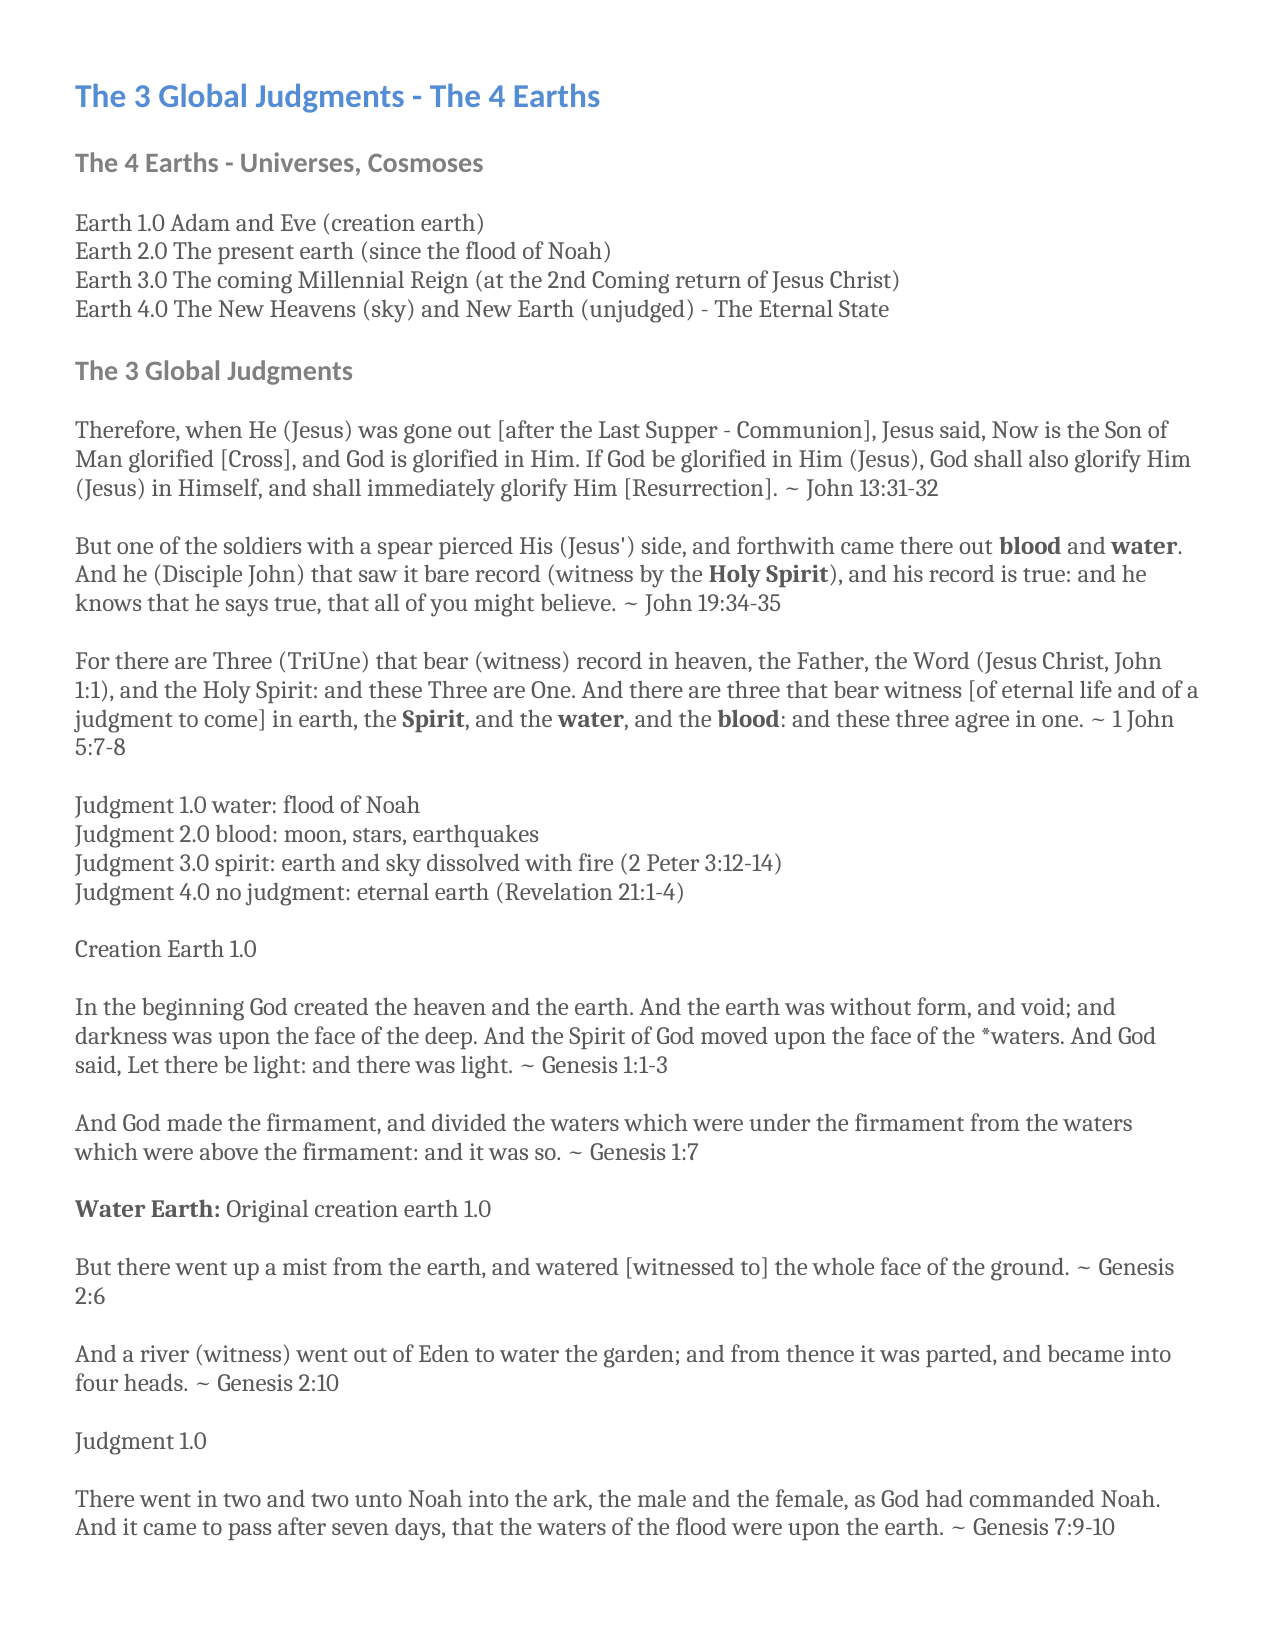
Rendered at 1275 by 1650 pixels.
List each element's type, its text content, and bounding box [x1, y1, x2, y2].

text Therefore, when He (Jesus) was gone out [after the Last Supper - Communion], Jesus said, Now is the Son of Man glorified [Cross], and God is glorified in Him. If God be glorified in Him (Jesus), God shall also glorify Him (Jesus) in Himself, and shall immediately glorify Him [Resurrection]. ~ John 13:31-32 [75, 416, 1200, 502]
text For there are Three (TriUne) that bear (witness) record in heaven, the Father, the Word (Jesus Christ, John 1:1), and the Holy Spirit: and these Three are One. And there are three that bear witness [of eternal life and of a judgment to come] in earth, the Spirit, and the water, and the blood: and these three agree in one. ~ 1 John 5:7-8 [75, 647, 1200, 762]
text But there went up a mist from the earth, and watered [witnessed to] the whole face of the ground. ~ Genesis 2:6 [75, 1253, 1200, 1311]
text And a river (witness) went out of Eden to water the garden; and from thence it was parted, and became into four heads. ~ Genesis 2:10 [75, 1340, 1200, 1397]
subtitle The 3 Global Judgments - The 4 Earths [75, 75, 1200, 116]
text In the beginning God created the heaven and the earth. And the earth was without form, and void; and darkness was upon the face of the deep. And the Spirit of God moved upon the face of the *waters. And God said, Let there be light: and there was light. ~ Genesis 1:1-3 [75, 993, 1200, 1079]
text There went in two and two unto Noah into the ark, the male and the female, as God had commanded Noah. And it came to pass after seven days, that the waters of the flood were upon the earth. ~ Genesis 7:9-10 [75, 1484, 1200, 1542]
text But one of the soldiers with a spear pierced His (Jesus') side, and forthwith came there out blood and water. And he (Disciple John) that saw it bare record (witness by the Holy Spirit), and his record is true: and he knows that he says true, that all of you might believe. ~ John 19:34-35 [75, 532, 1200, 618]
text Earth 1.0 Adam and Eve (creation earth) Earth 2.0 The present earth (since the flood of Noah) Earth 3.0 The coming Millennial Reign (at the 2nd Coming return of Jesus Christ) Earth 4.0 The New Heavens (sky) and New Earth (unjudged) - The Eternal State [75, 208, 1200, 323]
text Judgment 1.0 [75, 1427, 1200, 1455]
text Creation Earth 1.0 [75, 935, 1200, 964]
subtitle The 4 Earths - Universes, Cosmoses [75, 145, 1200, 179]
text Judgment 1.0 water: flood of Noah Judgment 2.0 blood: moon, stars, earthquakes Judgment 3.0 spirit: earth and sky dissolved with fire (2 Peter 3:12-14) Judgment 4.0 no judgment: eternal earth (Revelation 21:1-4) [75, 791, 1200, 906]
text Water Earth: Original creation earth 1.0 [75, 1195, 1200, 1224]
subtitle The 3 Global Judgments [75, 353, 1200, 387]
text And God made the firmament, and divided the waters which were under the firmament from the waters which were above the firmament: and it was so. ~ Genesis 1:7 [75, 1109, 1200, 1166]
